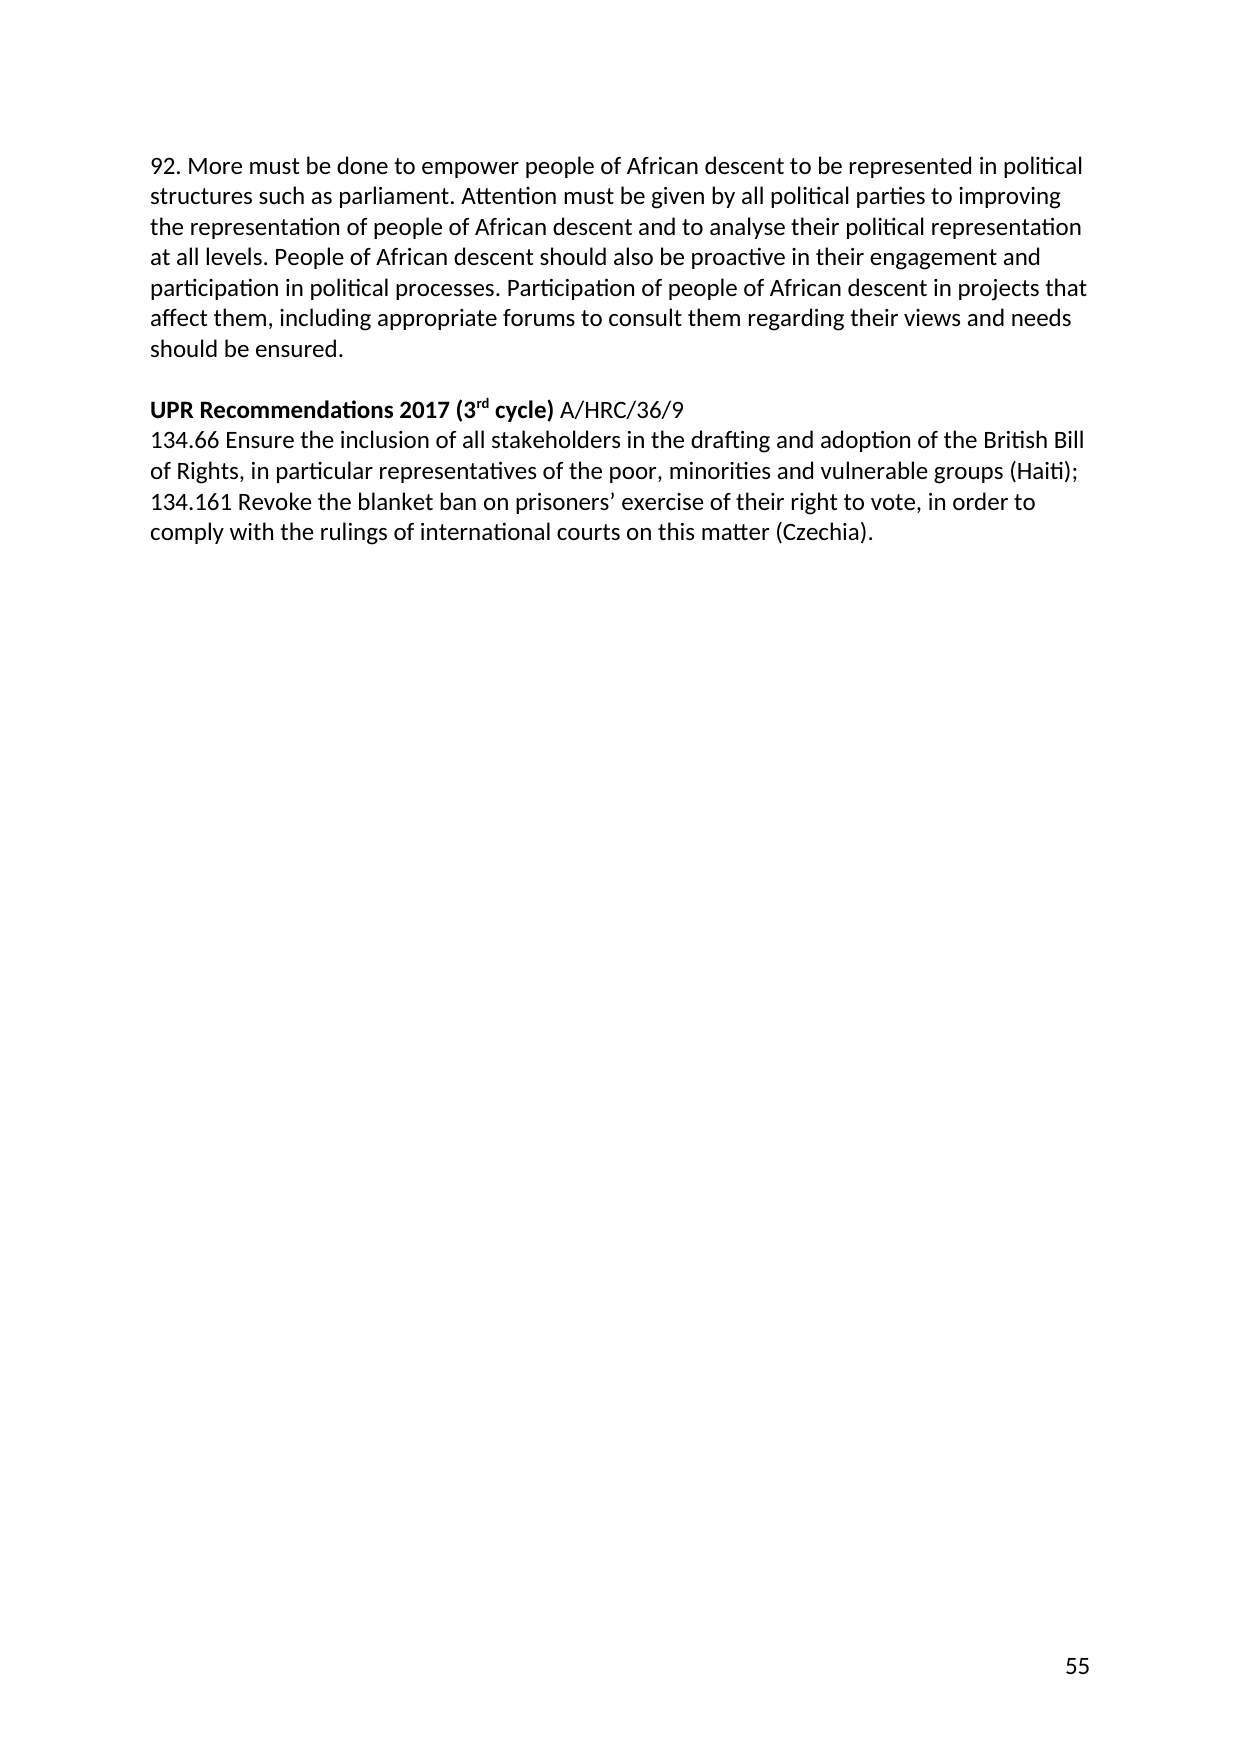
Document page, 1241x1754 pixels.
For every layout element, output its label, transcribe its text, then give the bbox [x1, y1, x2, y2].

text 134.161 Revoke the blanket ban on prisoners’ exercise of their right to vote, in order to comply with the rulings of international courts on this matter (Czechia). [150, 486, 1090, 547]
text 92. More must be done to empower people of African descent to be represented in political structures such as parliament. Attention must be given by all political parties to improving the representation of people of African descent and to analyse their political representation at all levels. People of African descent should also be proactive in their engagement and participation in political processes. Participation of people of African descent in projects that affect them, including appropriate forums to consult them regarding their views and needs should be ensured. [150, 150, 1090, 364]
text 134.66 Ensure the inclusion of all stakeholders in the drafting and adoption of the British Bill of Rights, in particular representatives of the poor, minorities and vulnerable groups (Haiti); [150, 425, 1090, 486]
text UPR Recommendations 2017 (3rd cycle) A/HRC/36/9 [150, 394, 1090, 425]
